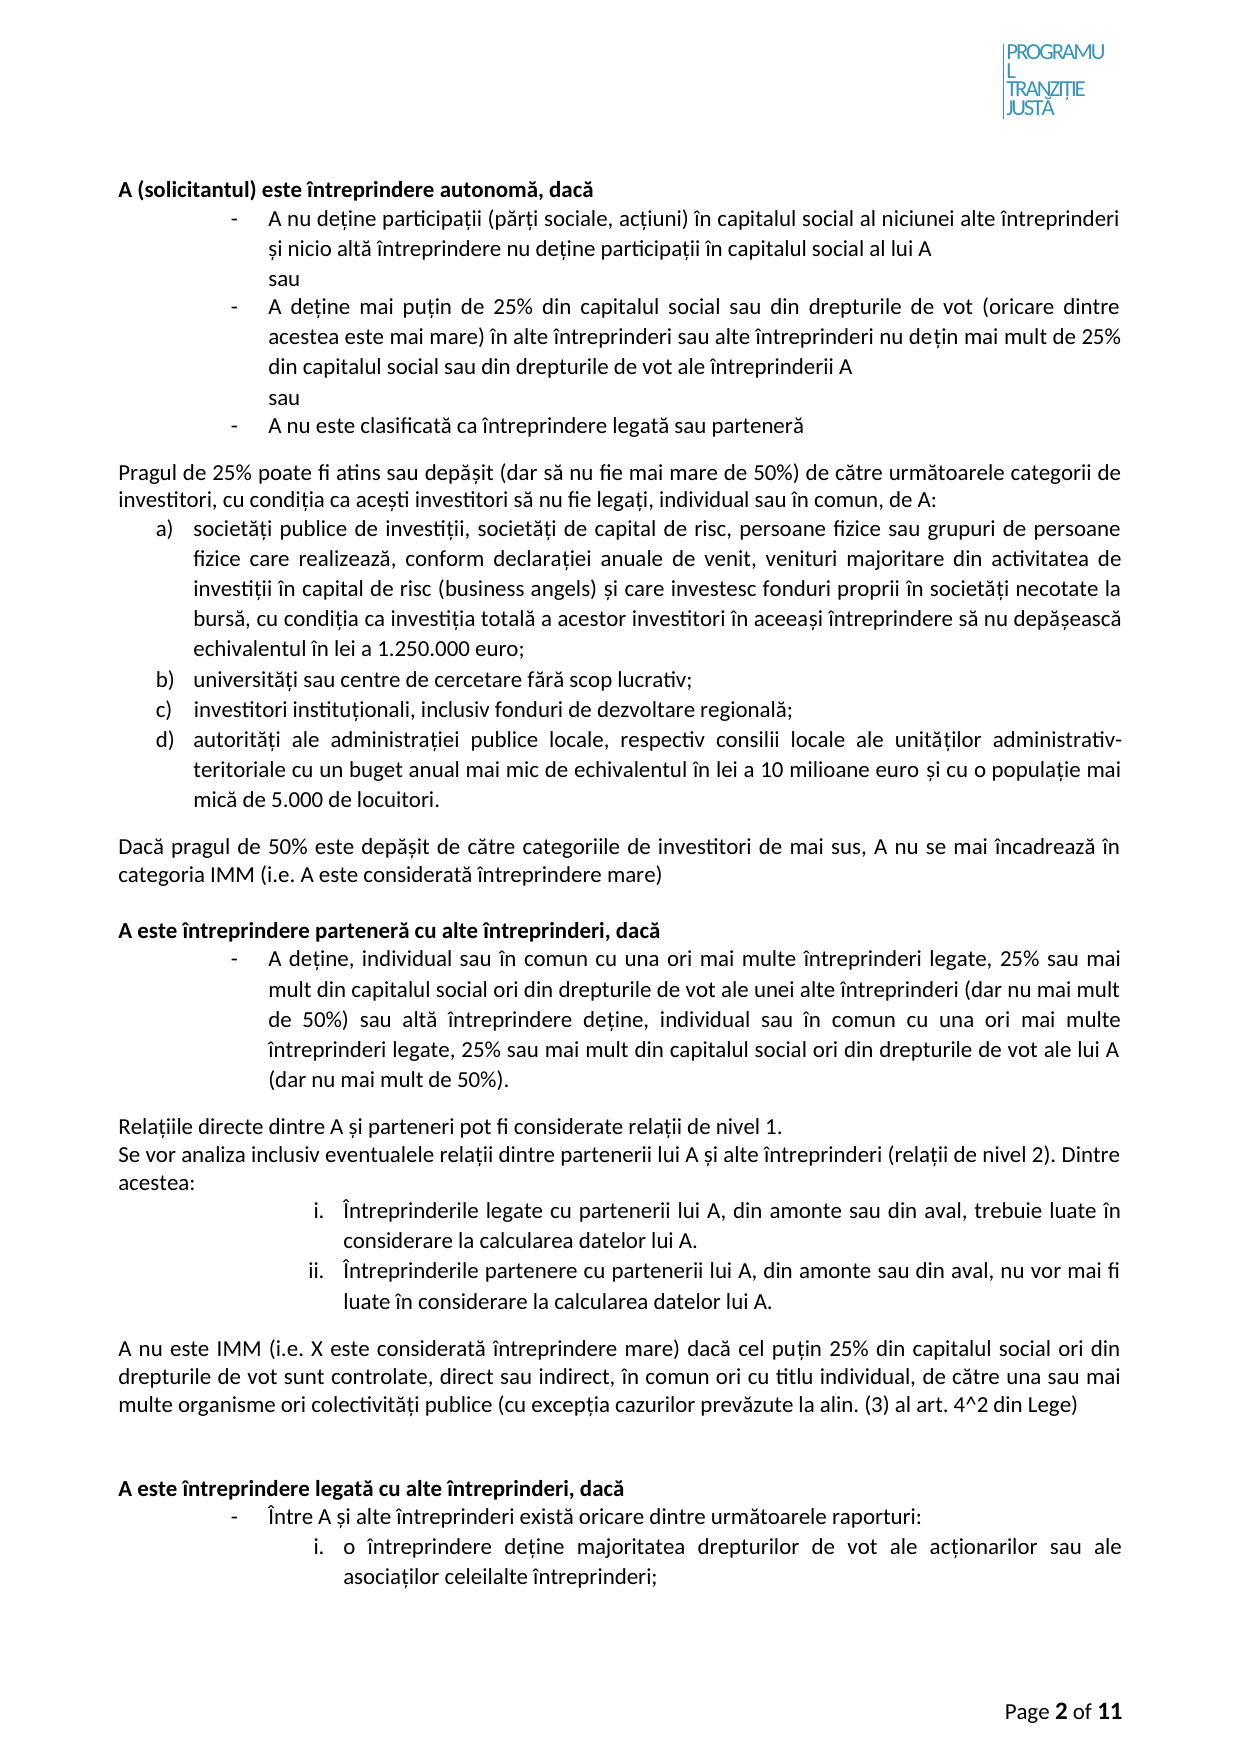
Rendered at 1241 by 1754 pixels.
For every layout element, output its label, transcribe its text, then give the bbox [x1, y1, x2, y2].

text Relațiile directe dintre A și parteneri pot fi considerate relații de nivel 1. [118, 1112, 1122, 1140]
list A nu este clasificată ca întreprindere legată sau parteneră [231, 411, 1122, 439]
list Întreprinderile legate cu partenerii lui A, din amonte sau din aval, trebuie luate în considerare la calcularea datelor lui A. [324, 1196, 1122, 1254]
list A nu deține participații (părți sociale, acțiuni) în capitalul social al niciunei alte întreprinderi și nicio altă întreprindere nu deține participații în capitalul social al lui A [231, 204, 1122, 262]
list sau [268, 383, 1122, 411]
text Pragul de 25% poate fi atins sau depăşit (dar să nu fie mai mare de 50%) de către următoarele categorii de investitori, cu condiţia ca aceşti investitori să nu fie legaţi, individual sau în comun, de A: [118, 458, 1122, 514]
list autorităţi ale administraţiei publice locale, respectiv consilii locale ale unităţilor administrativ-teritoriale cu un buget anual mai mic de echivalentul în lei a 10 milioane euro şi cu o populaţie mai mică de 5.000 de locuitori. [156, 725, 1122, 813]
text A este întreprindere legată cu alte întreprinderi, dacă [118, 1474, 1122, 1502]
list sau [268, 264, 1122, 292]
list A deţine mai puţin de 25% din capitalul social sau din drepturile de vot (oricare dintre acestea este mai mare) în alte întreprinderi sau alte întreprinderi nu deţin mai mult de 25% din capitalul social sau din drepturile de vot ale întreprinderii A [231, 292, 1122, 381]
list A deţine, individual sau în comun cu una ori mai multe întreprinderi legate, 25% sau mai mult din capitalul social ori din drepturile de vot ale unei alte întreprinderi (dar nu mai mult de 50%) sau altă întreprindere deţine, individual sau în comun cu una ori mai multe întreprinderi legate, 25% sau mai mult din capitalul social ori din drepturile de vot ale lui A (dar nu mai mult de 50%). [231, 944, 1122, 1093]
text A (solicitantul) este întreprindere autonomă, dacă [118, 176, 1122, 204]
list Între A și alte întreprinderi există oricare dintre următoarele raporturi: [231, 1502, 1122, 1530]
text Se vor analiza inclusiv eventualele relații dintre partenerii lui A și alte întreprinderi (relații de nivel 2). Dintre acestea: [118, 1140, 1122, 1196]
text A nu este IMM (i.e. X este considerată întreprindere mare) dacă cel puţin 25% din capitalul social ori din drepturile de vot sunt controlate, direct sau indirect, în comun ori cu titlu individual, de către una sau mai multe organisme ori colectivităţi publice (cu excepţia cazurilor prevăzute la alin. (3) al art. 4^2 din Lege) [118, 1334, 1122, 1418]
list universităţi sau centre de cercetare fără scop lucrativ; [156, 665, 1122, 693]
list societăţi publice de investiţii, societăţi de capital de risc, persoane fizice sau grupuri de persoane fizice care realizează, conform declaraţiei anuale de venit, venituri majoritare din activitatea de investiţii în capital de risc (business angels) şi care investesc fonduri proprii în societăţi necotate la bursă, cu condiţia ca investiţia totală a acestor investitori în aceeaşi întreprindere să nu depăşească echivalentul în lei a 1.250.000 euro; [156, 514, 1122, 662]
list Întreprinderile partenere cu partenerii lui A, din amonte sau din aval, nu vor mai fi luate în considerare la calcularea datelor lui A. [324, 1257, 1122, 1315]
list o întreprindere deţine majoritatea drepturilor de vot ale acţionarilor sau ale asociaţilor celeilalte întreprinderi; [324, 1532, 1122, 1590]
list investitori instituţionali, inclusiv fonduri de dezvoltare regională; [156, 695, 1122, 723]
text Dacă pragul de 50% este depășit de către categoriile de investitori de mai sus, A nu se mai încadrează în categoria IMM (i.e. A este considerată întreprindere mare) [118, 832, 1122, 888]
text A este întreprindere parteneră cu alte întreprinderi, dacă [118, 916, 1122, 944]
